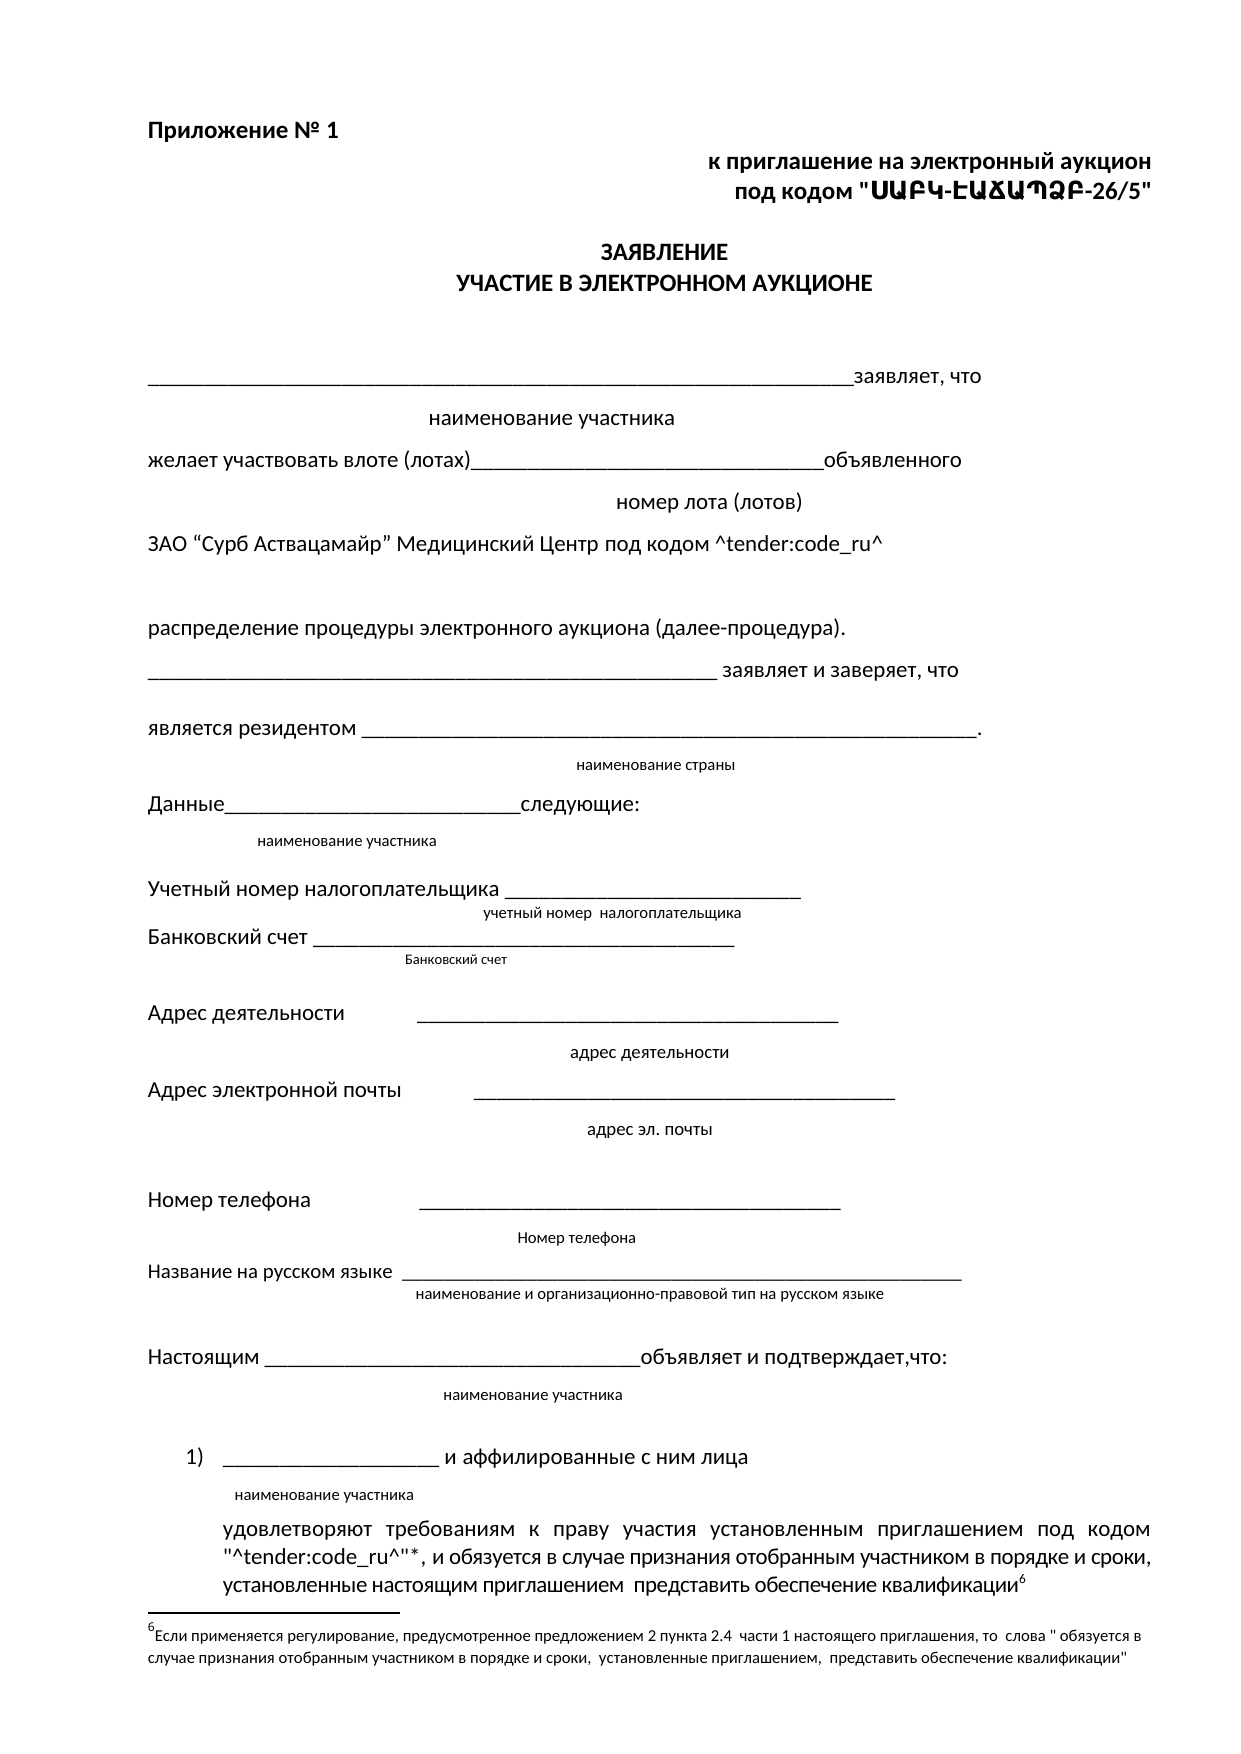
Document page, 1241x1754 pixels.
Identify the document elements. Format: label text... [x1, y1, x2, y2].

text наименование страны [576, 754, 1152, 775]
text __________________________________________________ заявляет и заверяет, что [148, 655, 1152, 683]
text ЗАЯВЛЕНИЕ [177, 237, 1152, 267]
text адрес эл. почты [148, 1117, 1152, 1140]
text наименование участника [148, 831, 1152, 851]
text ЗАО “Сурб Аствацамайр” Медицинский Центр под кодом ^tender:code_ru^ [148, 529, 1152, 557]
text номер лота (лотов) [606, 487, 1152, 515]
list ___________________ и аффилированные с ним лица [185, 1442, 1152, 1470]
text наименование участника [148, 1484, 1152, 1504]
text является резидентом ______________________________________________________. [148, 713, 1152, 741]
text ______________________________________________________________заявляет, что [148, 361, 1152, 389]
text под кодом "ՍԱԲԿ-ԷԱՃԱՊՁԲ-26/5" [177, 176, 1152, 206]
text Настоящим _________________________________объявляет и подтверждает,что: [148, 1342, 1152, 1370]
text УЧАСТИЕ В ЭЛЕКТРОННОМ АУКЦИОНЕ [177, 267, 1152, 298]
text учетный номер налогоплательщика [148, 902, 1152, 922]
text наименование участника [428, 403, 1152, 431]
text Данные__________________________следующие: [148, 789, 1152, 817]
list удовлетворяют требованиям к праву участия установленным приглашением под кодом "^tender:code_ru^"*, и обязуется в случае признания отобранным участником в порядке и сроки, установленные настоящим приглашением представить обеспечение квалификации [223, 1514, 1152, 1598]
text Адрес электронной почты _____________________________________ [148, 1075, 1152, 1103]
text Банковский счет _____________________________________ [148, 922, 1152, 950]
text наименование участника [443, 1384, 1152, 1404]
text наименование и организационно-правовой тип на русском языке [148, 1283, 1152, 1304]
text Адрес деятельности _____________________________________ [148, 998, 1152, 1026]
text Учетный номер налогоплательщика __________________________ [148, 874, 1152, 902]
text адрес деятельности [148, 1040, 1152, 1063]
text Название на русском языке ______________________________________________________ [148, 1258, 1152, 1283]
text к приглашение на электронный аукцион [177, 145, 1152, 176]
text 2.4 На этапе аукциона участник представляет сниженные ценовые предложения в порядке, установленном пунктом 2.2 части 2 настоящего приглашения, без необходимости загрузки новых документов в систему. Приложение № 1 [148, 86, 1152, 145]
text распределение процедуры электронного аукциона (далее-процедура). [148, 613, 1152, 641]
text Банковский счет [148, 950, 1152, 968]
text Номер телефона [517, 1227, 1152, 1248]
text Номер телефона _____________________________________ [148, 1186, 1152, 1213]
text желает участвовать влоте (лотах)_______________________________объявленного [148, 445, 1152, 473]
